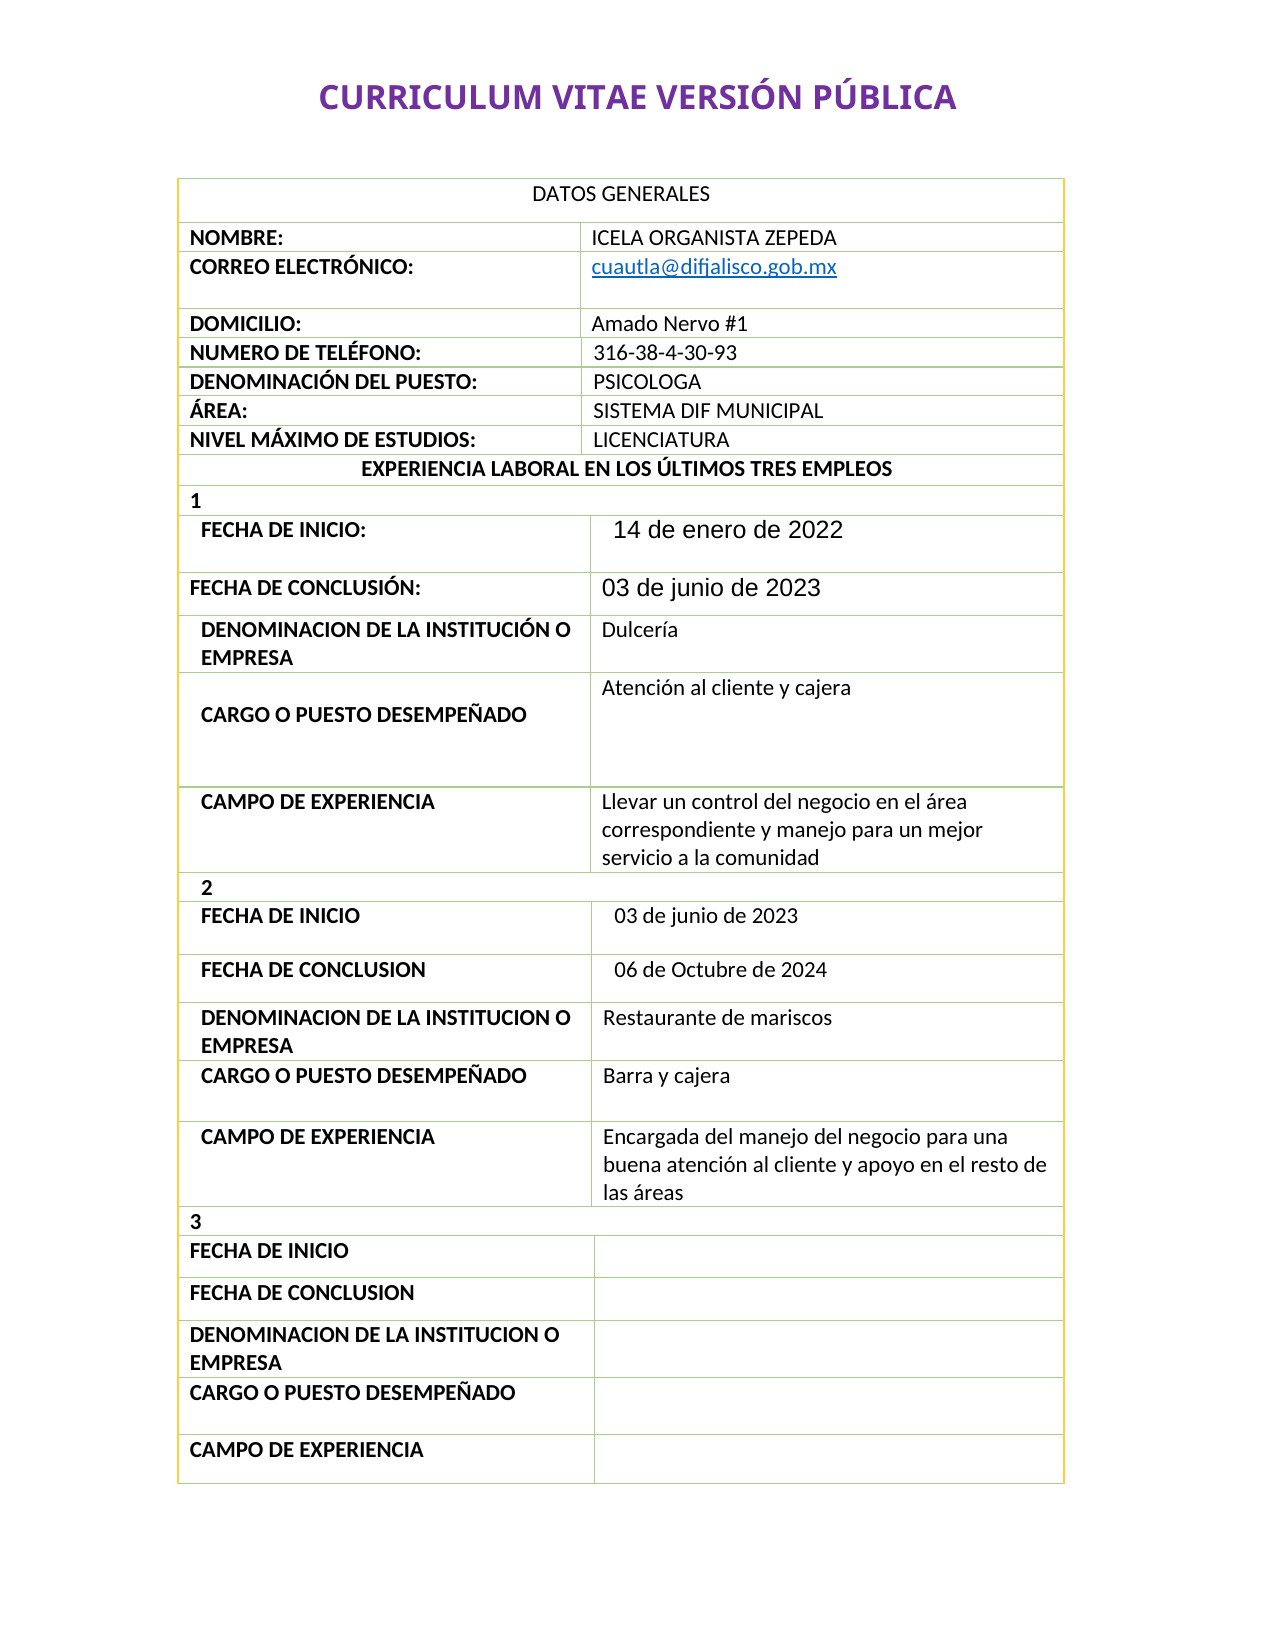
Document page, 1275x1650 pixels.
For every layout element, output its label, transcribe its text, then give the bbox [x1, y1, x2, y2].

table_cell LICENCIATURA [582, 426, 1063, 453]
table_cell FECHA DE INICIO: [179, 516, 590, 572]
table_cell 06 de Octubre de 2024 [592, 955, 1063, 1002]
table_cell NIVEL MÁXIMO DE ESTUDIOS: [179, 426, 581, 453]
table_cell CAMPO DE EXPERIENCIA [179, 1435, 594, 1483]
table_cell CARGO O PUESTO DESEMPEÑADO [179, 1378, 594, 1434]
table_cell CAMPO DE EXPERIENCIA [179, 1122, 591, 1206]
table_cell [595, 1378, 1063, 1434]
table_cell 03 de junio de 2023 [591, 573, 1063, 614]
table_cell [595, 1435, 1063, 1483]
table_cell CAMPO DE EXPERIENCIA [179, 788, 590, 872]
table_cell [595, 1236, 1063, 1277]
table_cell 03 de junio de 2023 [592, 902, 1063, 954]
table_cell 2 [179, 873, 1063, 901]
table_cell Atención al cliente y cajera [591, 673, 1063, 786]
table_cell NUMERO DE TELÉFONO: [179, 338, 581, 366]
table_cell DENOMINACION DE LA INSTITUCION O EMPRESA [179, 1003, 591, 1060]
table_cell Dulcería [591, 616, 1063, 672]
table_cell SISTEMA DIF MUNICIPAL [582, 396, 1063, 424]
table_cell [595, 1321, 1063, 1377]
table_cell DOMICILIO: [179, 309, 580, 337]
table_cell DENOMINACION DE LA INSTITUCION O EMPRESA [179, 1321, 594, 1377]
table_cell FECHA DE CONCLUSION [179, 1278, 594, 1319]
table_cell NOMBRE: [179, 223, 580, 251]
table_cell FECHA DE INICIO [179, 902, 591, 954]
table_cell DENOMINACION DE LA INSTITUCIÓN O EMPRESA [179, 616, 590, 672]
table_cell [595, 1278, 1063, 1319]
table_cell 3 [179, 1207, 1063, 1235]
table_cell PSICOLOGA [582, 368, 1063, 395]
table_cell Restaurante de mariscos [592, 1003, 1063, 1060]
table_cell 14 de enero de 2022 [591, 516, 1063, 572]
table_header DATOS GENERALES [179, 179, 1063, 222]
table_cell FECHA DE CONCLUSION [179, 955, 591, 1002]
table_cell ICELA ORGANISTA ZEPEDA [581, 223, 1063, 251]
table_cell FECHA DE INICIO [179, 1236, 594, 1277]
table_cell 1 [179, 486, 1063, 514]
table_cell ÁREA: [179, 396, 581, 424]
table_cell Encargada del manejo del negocio para una buena atención al cliente y apoyo en el resto de las áreas [592, 1122, 1063, 1206]
table_cell EXPERIENCIA LABORAL EN LOS ÚLTIMOS TRES EMPLEOS [179, 455, 1063, 485]
table_cell Llevar un control del negocio en el área correspondiente y manejo para un mejor servicio a la comunidad [591, 788, 1063, 872]
table_cell CARGO O PUESTO DESEMPEÑADO [179, 1061, 591, 1121]
table_cell 316-38-4-30-93 [582, 338, 1063, 366]
table_cell Amado Nervo #1 [581, 309, 1063, 337]
table_cell CARGO O PUESTO DESEMPEÑADO [179, 673, 590, 786]
table_cell Barra y cajera [592, 1061, 1063, 1121]
table_cell FECHA DE CONCLUSIÓN: [179, 573, 590, 614]
table_cell CORREO ELECTRÓNICO: [179, 252, 580, 308]
table_cell DENOMINACIÓN DEL PUESTO: [179, 368, 581, 395]
table_cell cuautla@difjalisco.gob.mx [581, 252, 1063, 308]
